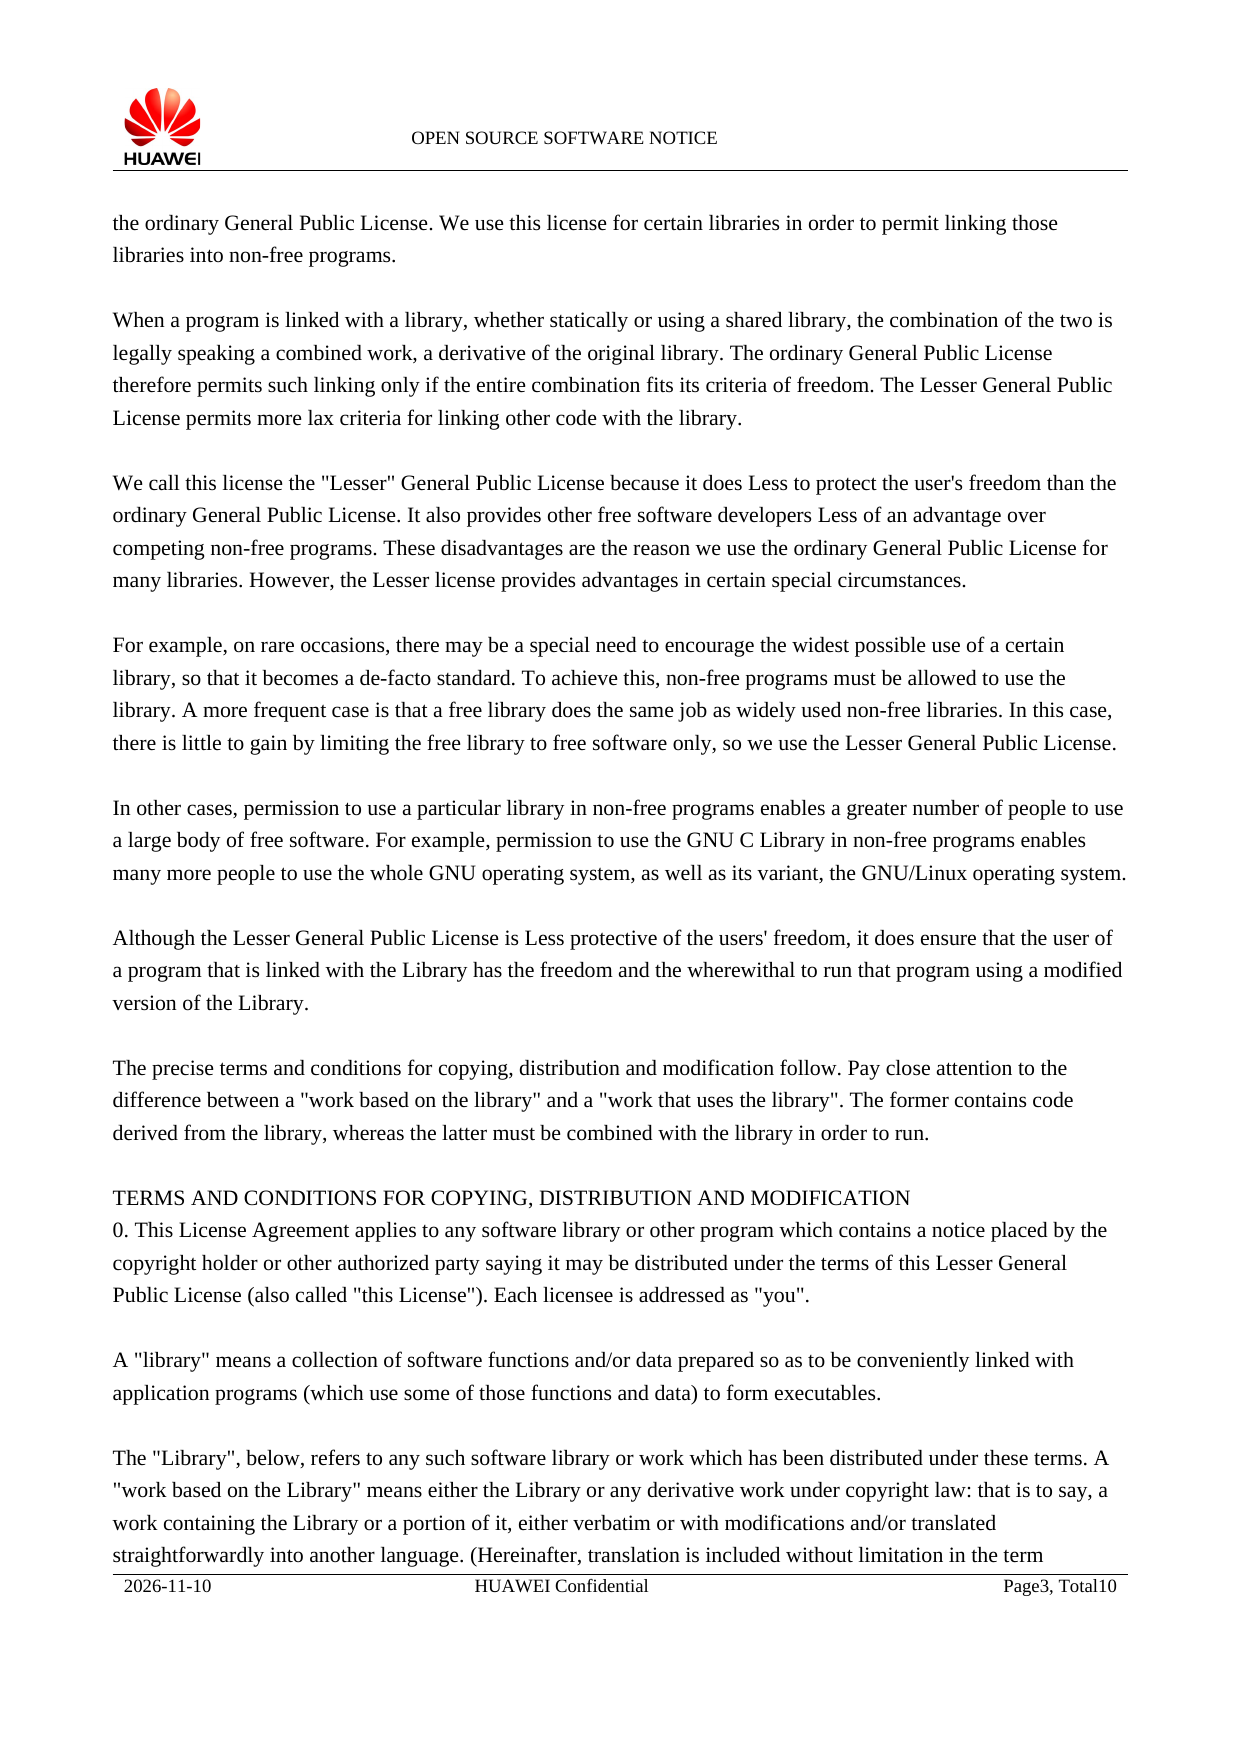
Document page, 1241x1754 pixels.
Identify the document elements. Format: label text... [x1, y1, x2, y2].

picture [124, 88, 201, 165]
